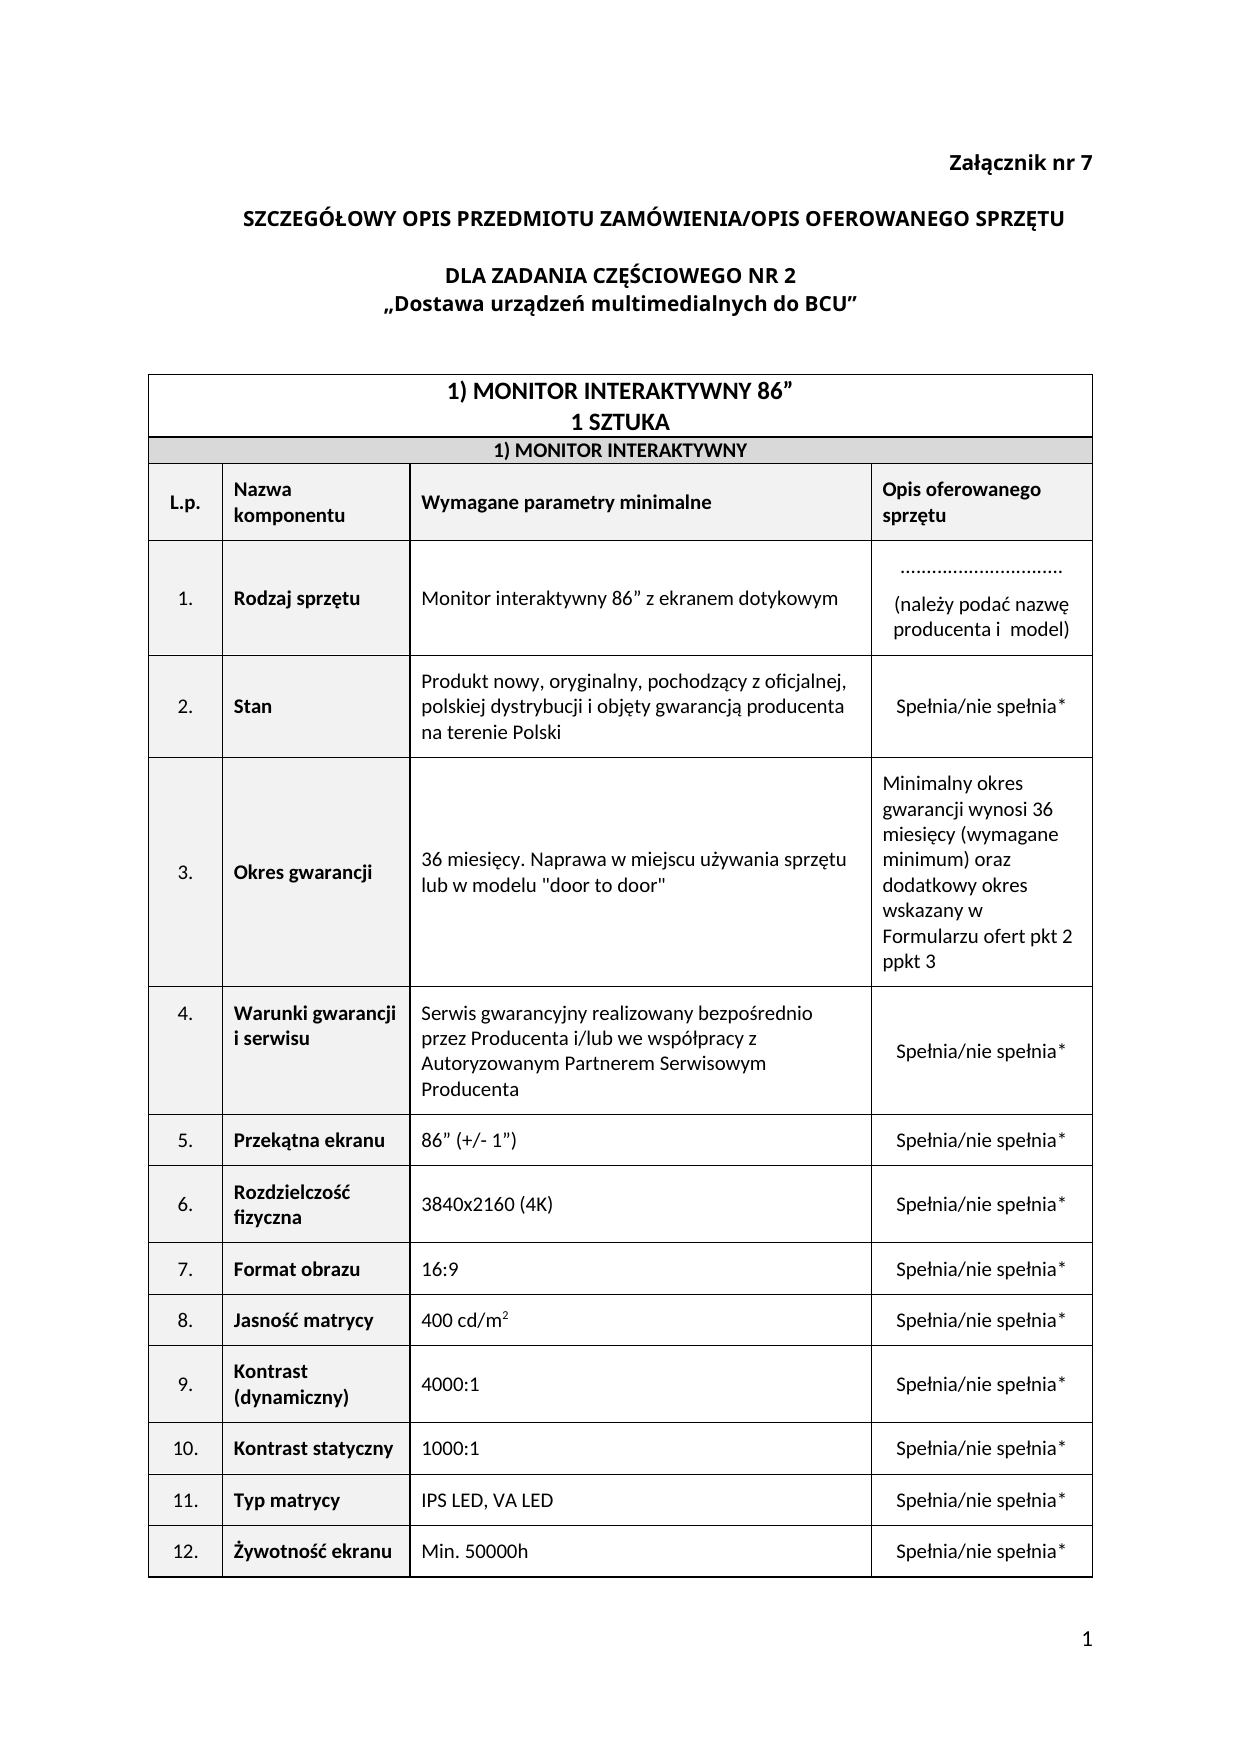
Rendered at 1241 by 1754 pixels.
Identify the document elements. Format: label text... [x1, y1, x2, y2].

table_cell 3840x2160 (4K) [411, 1166, 871, 1242]
table_cell 8. [149, 1295, 222, 1345]
table_cell Spełnia/nie spełnia* [872, 1295, 1092, 1345]
table_cell ............................... (należy podać nazwę producenta i model) [872, 541, 1092, 654]
table_cell 2. [149, 656, 222, 757]
table_cell L.p. [149, 464, 222, 540]
table_cell Min. 50000h [411, 1526, 871, 1576]
table_cell Spełnia/nie spełnia* [872, 987, 1092, 1114]
text Załącznik nr 7 [148, 148, 1093, 176]
text „Dostawa urządzeń multimedialnych do BCU” [148, 289, 1093, 318]
table_cell 4. [149, 987, 222, 1114]
table_cell Monitor interaktywny 86” z ekranem dotykowym [411, 541, 871, 654]
table_cell Rozdzielczość fizyczna [223, 1166, 409, 1242]
table_cell Spełnia/nie spełnia* [872, 1166, 1092, 1242]
table_cell IPS LED, VA LED [411, 1475, 871, 1525]
text DLA ZADANIA CZĘŚCIOWEGO NR 2 [148, 261, 1093, 289]
table_cell Opis oferowanego sprzętu [872, 464, 1092, 540]
table_cell Warunki gwarancji i serwisu [223, 987, 409, 1114]
table_cell Typ matrycy [223, 1475, 409, 1525]
table_cell Jasność matrycy [223, 1295, 409, 1345]
table_cell 400 cd/m2 [411, 1295, 871, 1345]
table_cell Okres gwarancji [223, 758, 409, 986]
table_cell Nazwa komponentu [223, 464, 409, 540]
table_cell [872, 1526, 1092, 1576]
table_cell 7. [149, 1243, 222, 1294]
table_cell 4000:1 [411, 1346, 871, 1422]
table_cell 6. [149, 1166, 222, 1242]
table_cell Wymagane parametry minimalne [411, 464, 871, 540]
table_cell Kontrast statyczny [223, 1423, 409, 1473]
table_cell 1) MONITOR INTERAKTYWNY [149, 438, 1092, 463]
table_cell 1000:1 [411, 1423, 871, 1473]
table_cell 3. [149, 758, 222, 986]
table_cell Spełnia/nie spełnia* [872, 1346, 1092, 1422]
table_cell Spełnia/nie spełnia* [872, 1243, 1092, 1294]
table_cell 1. [149, 541, 222, 654]
table_cell 12. [149, 1526, 222, 1576]
table_cell Stan [223, 656, 409, 757]
table_cell Minimalny okres gwarancji wynosi 36 miesięcy (wymagane minimum) oraz dodatkowy okres wskazany w Formularzu ofert pkt 2 ppkt 3 [872, 758, 1092, 986]
table_cell Spełnia/nie spełnia* [872, 1475, 1092, 1525]
text SZCZEGÓŁOWY OPIS PRZEDMIOTU ZAMÓWIENIA/OPIS OFEROWANEGO SPRZĘTU [148, 204, 1093, 261]
table_header 1) MONITOR INTERAKTYWNY 86” 1 SZTUKA [149, 375, 1092, 436]
table_cell Serwis gwarancyjny realizowany bezpośrednio przez Producenta i/lub we współpracy z Autoryzowanym Partnerem Serwisowym Producenta [411, 987, 871, 1114]
table_cell Format obrazu [223, 1243, 409, 1294]
table_cell 10. [149, 1423, 222, 1473]
table_cell 16:9 [411, 1243, 871, 1294]
table_cell 36 miesięcy. Naprawa w miejscu używania sprzętu lub w modelu "door to door" [411, 758, 871, 986]
table_cell Spełnia/nie spełnia* [872, 1115, 1092, 1165]
table_cell Przekątna ekranu [223, 1115, 409, 1165]
table_cell Spełnia/nie spełnia* [872, 1423, 1092, 1473]
table_cell 9. [149, 1346, 222, 1422]
table_cell 86” (+/- 1”) [411, 1115, 871, 1165]
table_cell 11. [149, 1475, 222, 1525]
table_cell Żywotność ekranu [223, 1526, 409, 1576]
table_cell Rodzaj sprzętu [223, 541, 409, 654]
table_cell Kontrast (dynamiczny) [223, 1346, 409, 1422]
table_cell Produkt nowy, oryginalny, pochodzący z oficjalnej, polskiej dystrybucji i objęty gwarancją producenta na terenie Polski [411, 656, 871, 757]
table_cell Spełnia/nie spełnia* [872, 656, 1092, 757]
table_cell 5. [149, 1115, 222, 1165]
